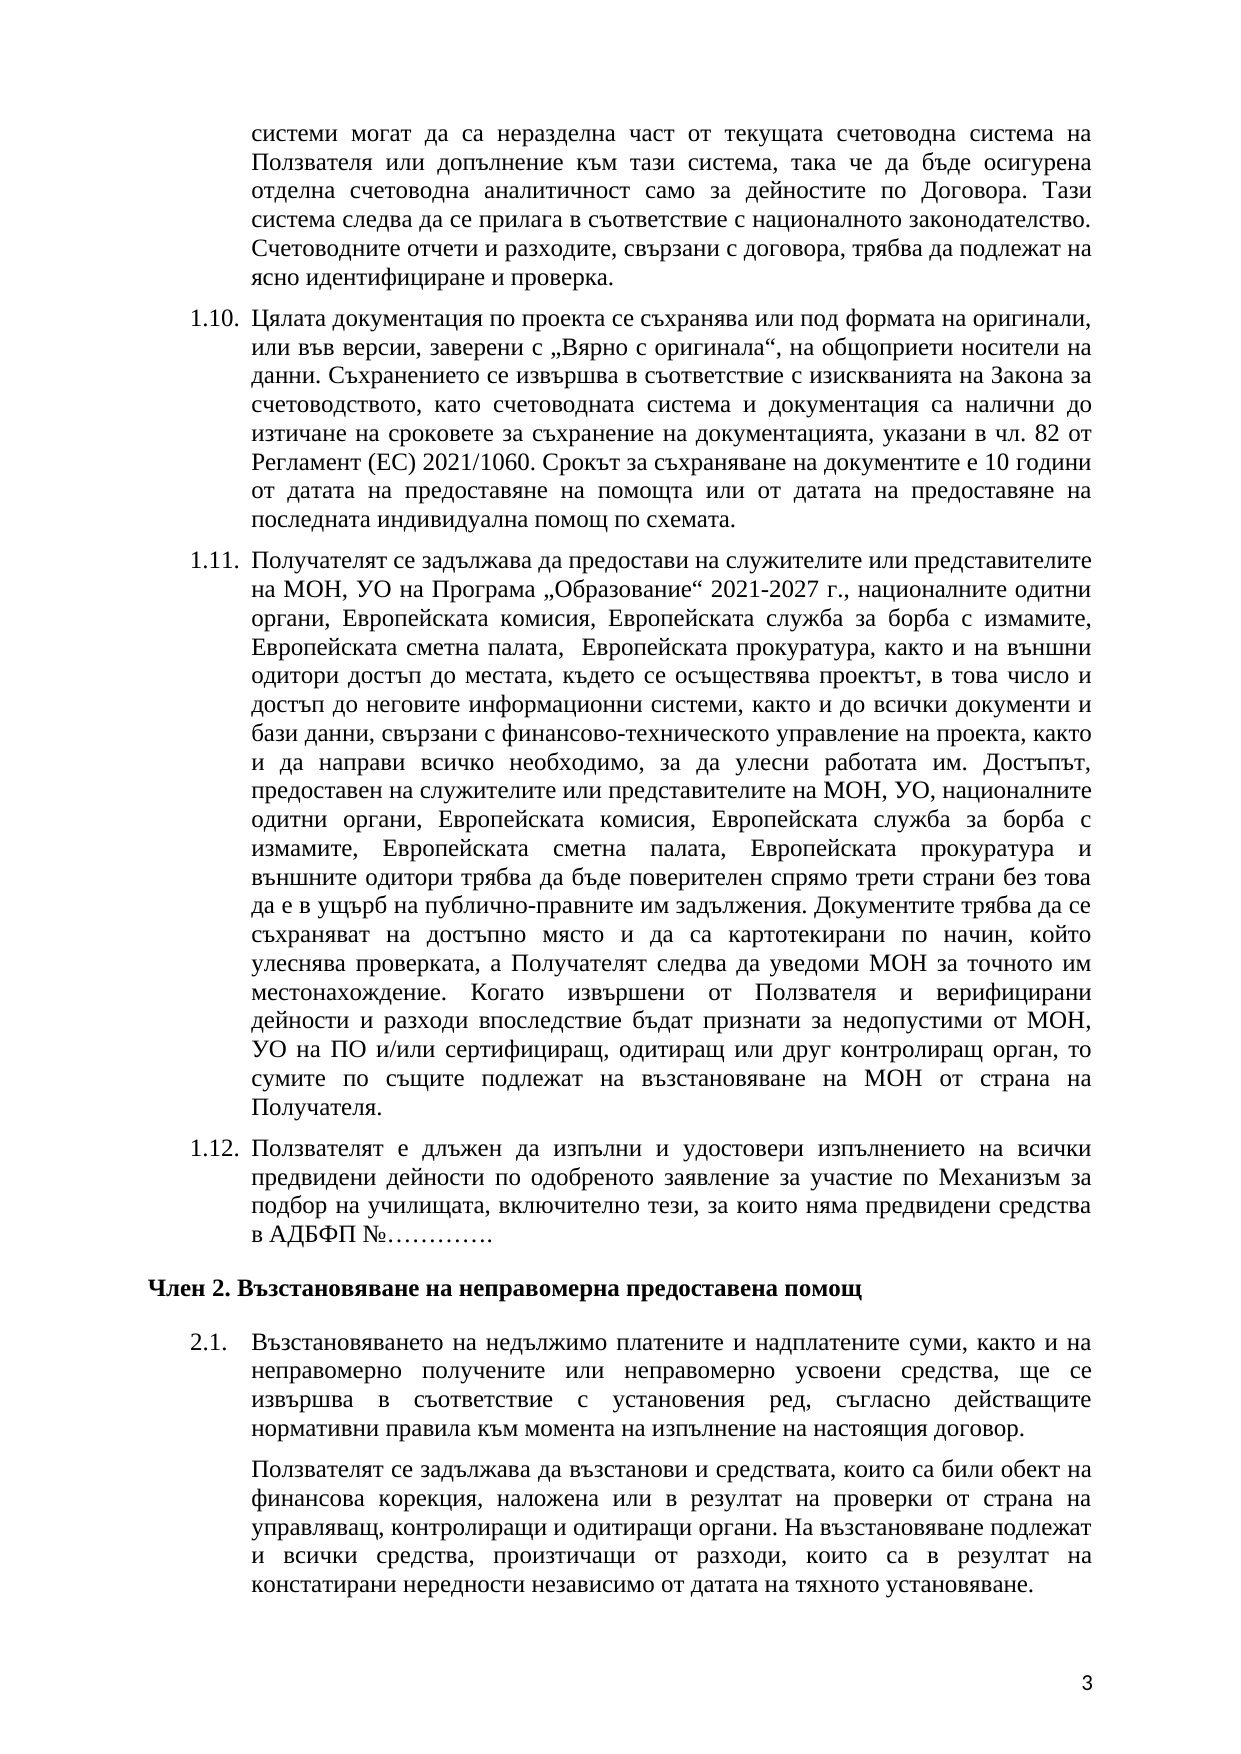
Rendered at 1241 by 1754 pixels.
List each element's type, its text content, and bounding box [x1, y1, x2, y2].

text Ползвателят се задължава да възстанови и средствата, които са били обект на финансова корекция, наложена или в резултат на проверки от страна на управляващ, контролиращи и одитиращи органи. На възстановяване подлежат и всички средства, произтичащи от разходи, които са в резултат на констатирани нередности независимо от датата на тяхното установяване. [251, 1454, 1093, 1598]
list Ползвателят е длъжен да изпълни и удостовери изпълнението на всички предвидени дейности по одобреното заявление за участие по Механизъм за подбор на училищата, включително тези, за които няма предвидени средства в АДБФП №…………. [189, 1133, 1093, 1248]
text Член 2. Възстановяване на неправомерна предоставена помощ [148, 1273, 1093, 1302]
list Възстановяването на недължимо платените и надплатените суми, както и на неправомерно получените или неправомерно усвоени средства, ще се извършва в съответствие с установения ред, съгласно действащите нормативни правила към момента на изпълнение на настоящия договор. [190, 1327, 1093, 1442]
list Цялата документация по проекта се съхранява или под формата на оригинали, или във версии, заверени с „Вярно с оригинала“, на общоприети носители на данни. Съхранението се извършва в съответствие с изискванията на Закона за счетоводството, като счетоводната система и документация са налични до изтичане на сроковете за съхранение на документацията, указани в чл. 82 от Регламент (ЕС) 2021/1060. Срокът за съхраняване на документите е 10 години от датата на предоставяне на помощта или от датата на предоставяне на последната индивидуална помощ по схемата. [189, 303, 1093, 533]
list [189, 118, 1093, 291]
list Получателят се задължава да предостави на служителите или представителите на МОН, УО на Програма „Образование“ 2021-2027 г., националните одитни органи, Европейската комисия, Европейската служба за борба с измамите, Европейската сметна палата, Европейската прокуратура, както и на външни одитори достъп до местата, където се осъществява проектът, в това число и достъп до неговите информационни системи, както и до всички документи и бази данни, свързани с финансово-техническото управление на проекта, както и да направи всичко необходимо, за да улесни работата им. Достъпът, предоставен на служителите или представителите на МОН, УО, националните одитни органи, Европейската комисия, Европейската служба за борба с измамите, Европейската сметна палата, Европейската прокуратура и външните одитори трябва да бъде поверителен спрямо трети страни без това да е в ущърб на публично-правните им задължения. Документите трябва да се съхраняват на достъпно място и да са картотекирани по начин, който улеснява проверката, а Получателят следва да уведоми МОН за точното им местонахождение. Когато извършени от Ползвателя и верифицирани дейности и разходи впоследствие бъдат признати за недопустими от МОН, УО на ПО и/или сертифициращ, одитиращ или друг контролиращ орган, то сумите по същите подлежат на възстановяване на МОН от страна на Получателя. [189, 546, 1093, 1121]
